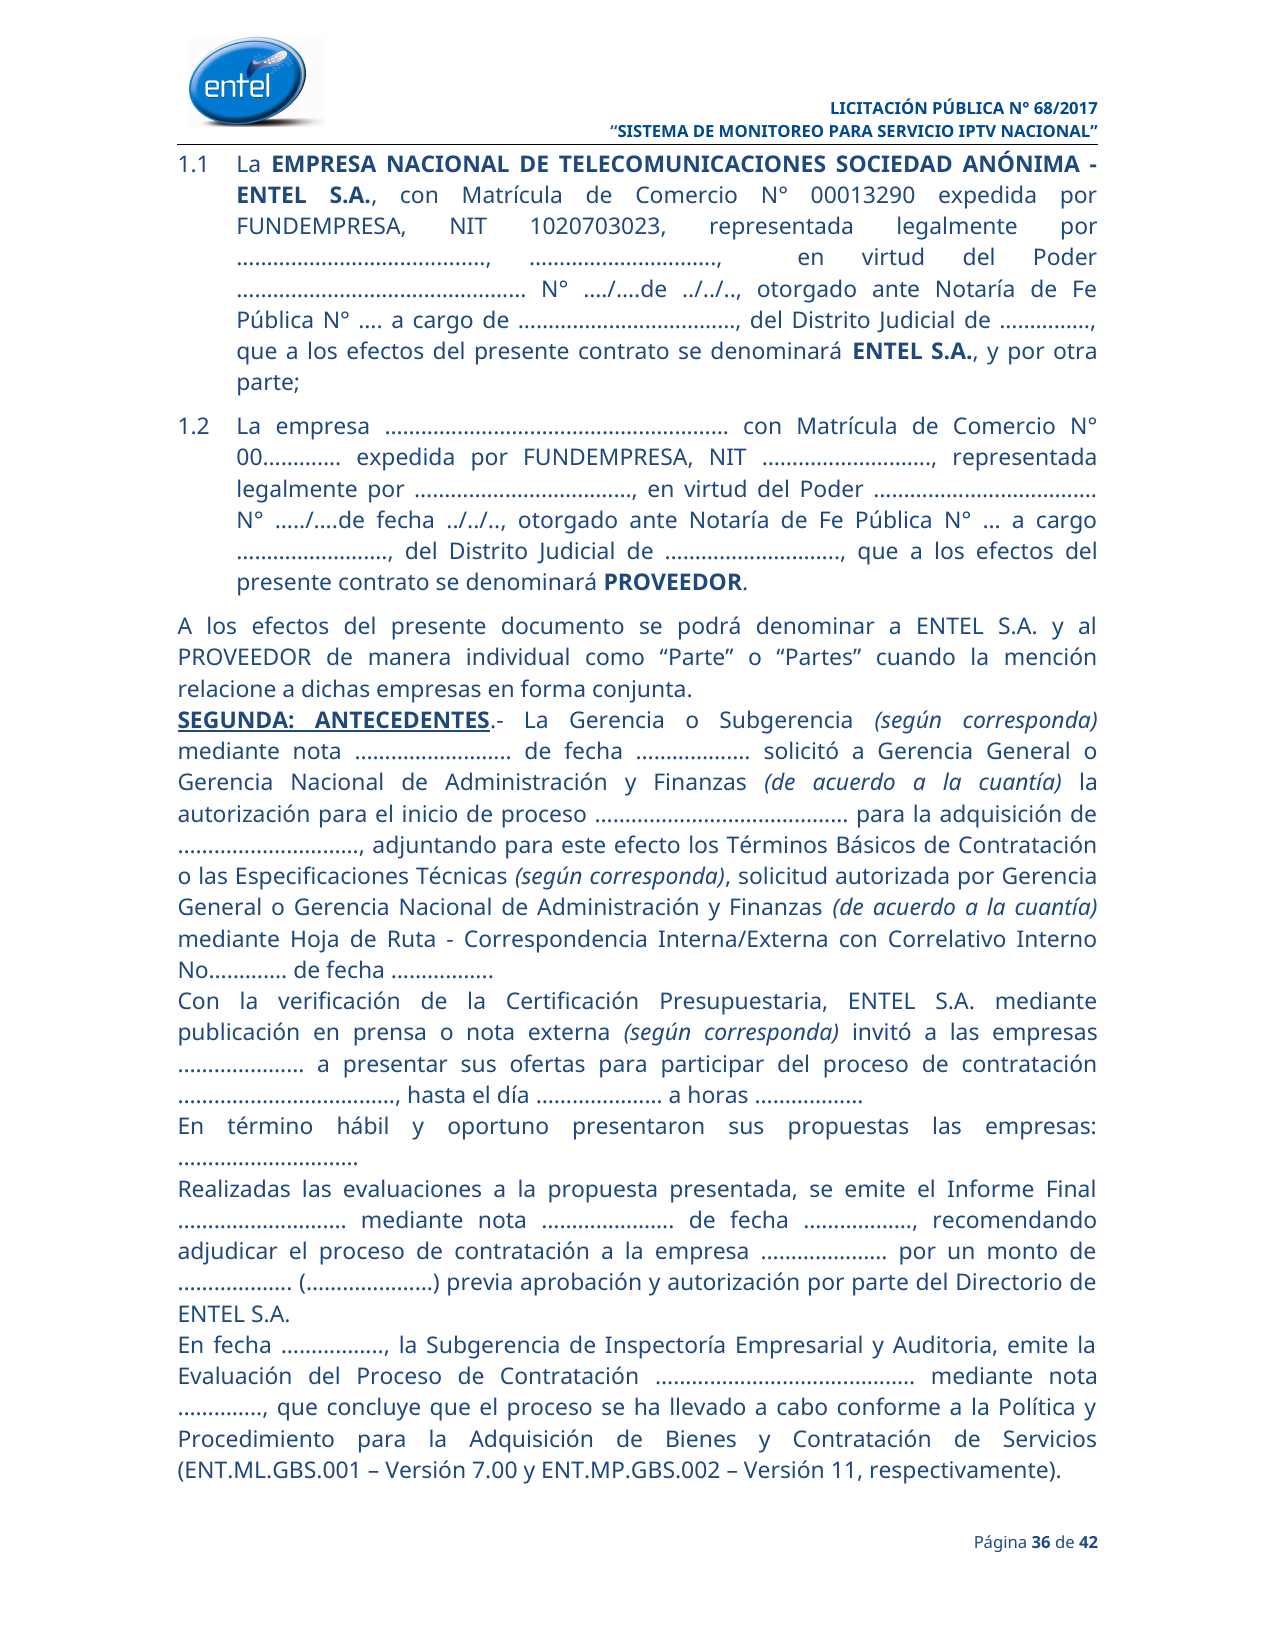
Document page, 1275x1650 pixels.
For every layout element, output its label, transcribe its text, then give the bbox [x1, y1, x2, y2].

list SEGUNDA: ANTECEDENTES.- La Gerencia o Subgerencia (según corresponda) mediante nota …………………….. de fecha ………………. solicitó a Gerencia General o Gerencia Nacional de Administración y Finanzas (de acuerdo a la cuantía) la autorización para el inicio de proceso …………………………………… para la adquisición de …………………………, adjuntando para este efecto los Términos Básicos de Contratación o las Especificaciones Técnicas (según corresponda), solicitud autorizada por Gerencia General o Gerencia Nacional de Administración y Finanzas (de acuerdo a la cuantía) mediante Hoja de Ruta - Correspondencia Interna/Externa con Correlativo Interno No…………. de fecha …………….. [177, 704, 1098, 985]
picture [188, 36, 324, 127]
text A los efectos del presente documento se podrá denominar a ENTEL S.A. y al PROVEEDOR de manera individual como “Parte” o “Partes” cuando la mención relacione a dichas empresas en forma conjunta. [177, 610, 1098, 704]
text En término hábil y oportuno presentaron sus propuestas las empresas: ………………………… [177, 1110, 1098, 1173]
text Realizadas las evaluaciones a la propuesta presentada, se emite el Informe Final ………………………. mediante nota …………………. de fecha ………………, recomendando adjudicar el proceso de contratación a la empresa ………………… por un monto de ………………. (…………………) previa aprobación y autorización por parte del Directorio de ENTEL S.A. [177, 1173, 1098, 1329]
list La empresa ………………………………………………… con Matrícula de Comercio N° 00…………. expedida por FUNDEMPRESA, NIT ………………………., representada legalmente por ………………………………, en virtud del Poder ………………………………. N° …../….de fecha ../../.., otorgado ante Notaría de Fe Pública N° … a cargo ……………………., del Distrito Judicial de ……………………….., que a los efectos del presente contrato se denominará PROVEEDOR. [177, 410, 1098, 598]
text Con la verificación de la Certificación Presupuestaria, ENTEL S.A. mediante publicación en prensa o nota externa (según corresponda) invitó a las empresas ………………… a presentar sus ofertas para participar del proceso de contratación ………………………………, hasta el día ………………… a horas ……………… [177, 985, 1098, 1110]
text En fecha …………….., la Subgerencia de Inspectoría Empresarial y Auditoria, emite la Evaluación del Proceso de Contratación …………………………..……….. mediante nota ………….., que concluye que el proceso se ha llevado a cabo conforme a la Política y Procedimiento para la Adquisición de Bienes y Contratación de Servicios (ENT.ML.GBS.001 – Versión 7.00 y ENT.MP.GBS.002 – Versión 11, respectivamente). [177, 1329, 1098, 1485]
list La EMPRESA NACIONAL DE TELECOMUNICACIONES SOCIEDAD ANÓNIMA - ENTEL S.A., con Matrícula de Comercio N° 00013290 expedida por FUNDEMPRESA, NIT 1020703023, representada legalmente por ……………………….............., …………………………., en virtud del Poder ………………………………………… N° …./….de ../../.., otorgado ante Notaría de Fe Pública N° …. a cargo de ………………………………, del Distrito Judicial de ……………, que a los efectos del presente contrato se denominará ENTEL S.A., y por otra parte; [177, 148, 1098, 398]
